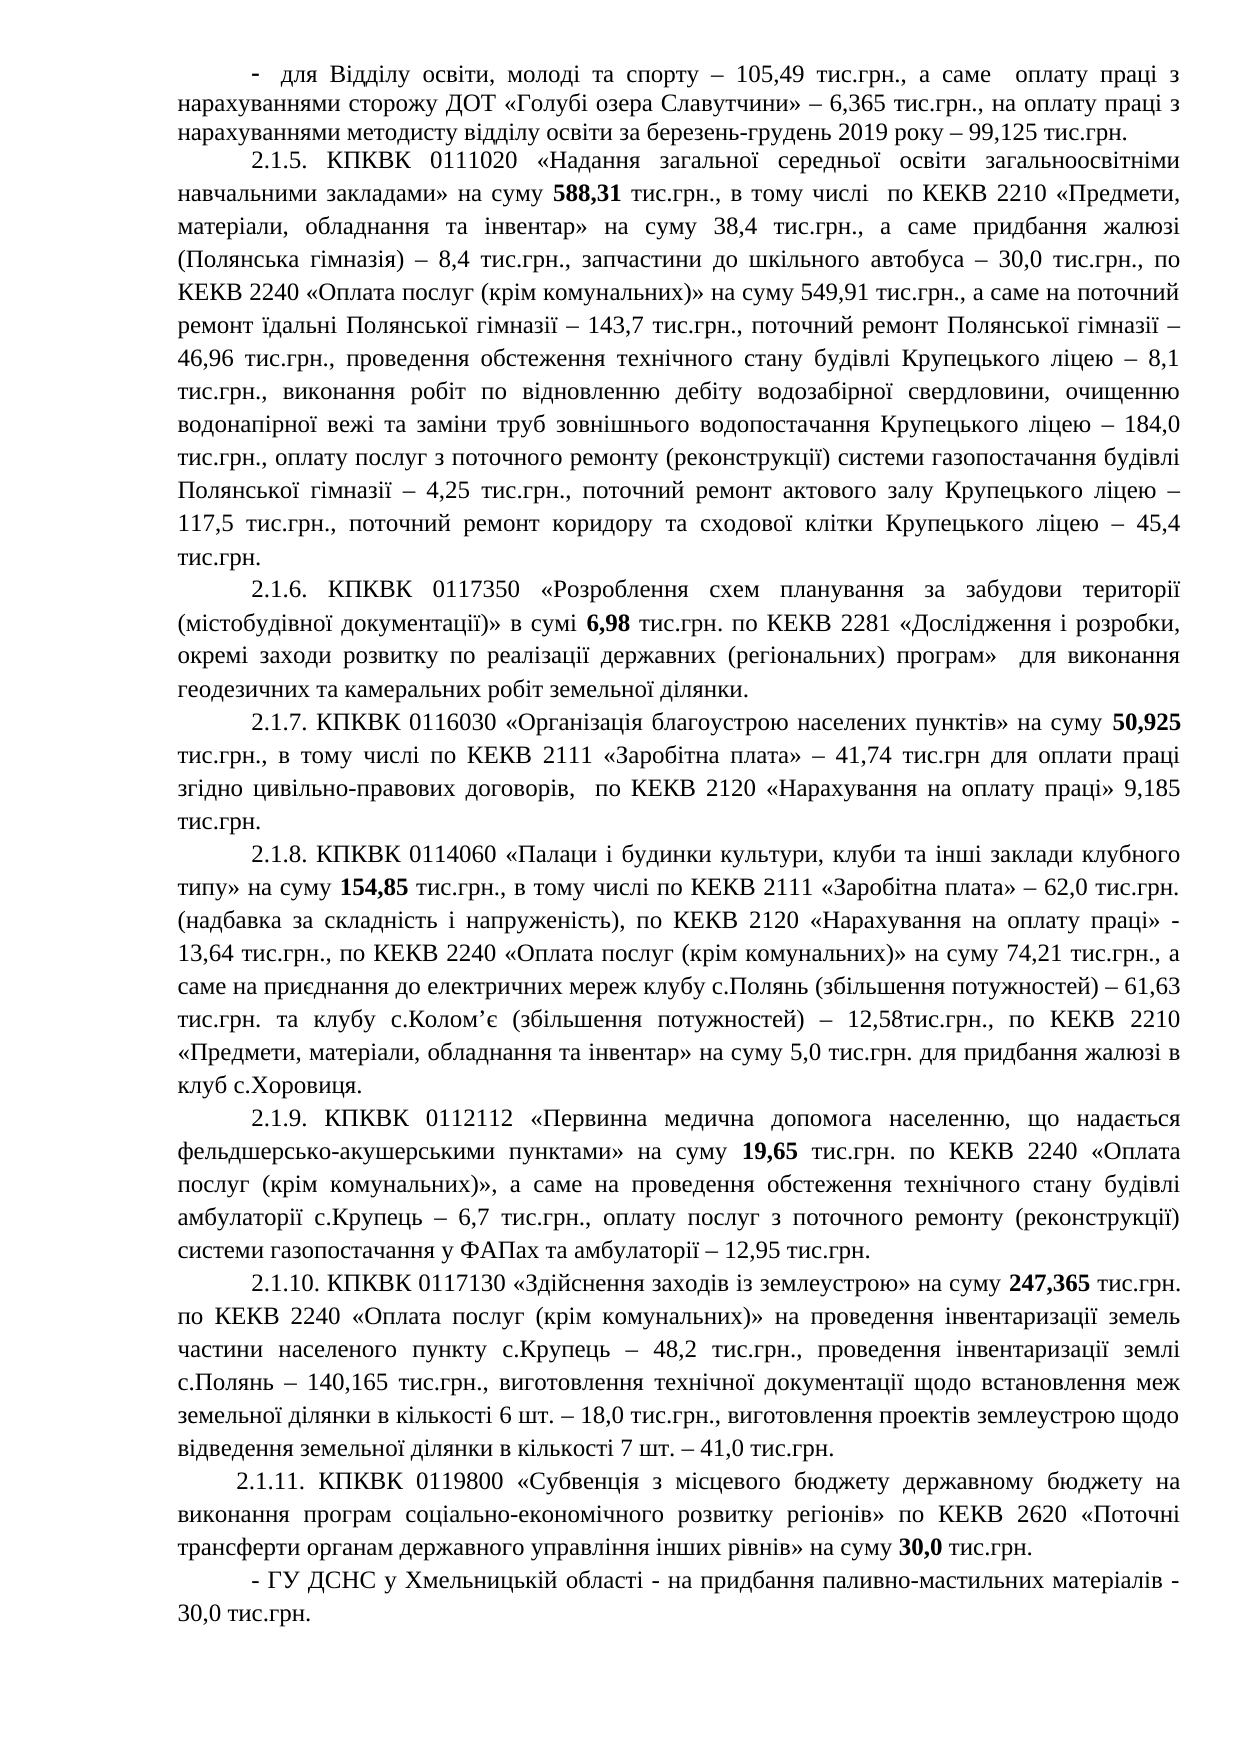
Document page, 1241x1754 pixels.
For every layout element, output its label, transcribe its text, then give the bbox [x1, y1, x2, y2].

text 2.1.8. КПКВК 0114060 «Палаци і будинки культури, клуби та інші заклади клубного типу» на суму 154,85 тис.грн., в тому числі по КЕКВ 2111 «Заробітна плата» – 62,0 тис.грн. (надбавка за складність і напруженість), по КЕКВ 2120 «Нарахування на оплату праці» - 13,64 тис.грн., по КЕКВ 2240 «Оплата послуг (крім комунальних)» на суму 74,21 тис.грн., а саме на приєднання до електричних мереж клубу с.Полянь (збільшення потужностей) – 61,63 тис.грн. та клубу с.Колом’є (збільшення потужностей) – 12,58тис.грн., по КЕКВ 2210 «Предмети, матеріали, обладнання та інвентар» на суму 5,0 тис.грн. для придбання жалюзі в клуб с.Хоровиця. [177, 839, 1181, 1099]
text 2.1.10. КПКВК 0117130 «Здійснення заходів із землеустрою» на суму 247,365 тис.грн. по КЕКВ 2240 «Оплата послуг (крім комунальних)» на проведення інвентаризації земель частини населеного пункту с.Крупець – 48,2 тис.грн., проведення інвентаризації землі с.Полянь – 140,165 тис.грн., виготовлення технічної документації щодо встановлення меж земельної ділянки в кількості 6 шт. – 18,0 тис.грн., виготовлення проектів землеустрою щодо відведення земельної ділянки в кількості 7 шт. – 41,0 тис.грн. [177, 1268, 1181, 1462]
list для Відділу освіти, молоді та спорту – 105,49 тис.грн., а саме оплату праці з нарахуваннями сторожу ДОТ «Голубі озера Славутчини» – 6,365 тис.грн., на оплату праці з нарахуваннями методисту відділу освіти за березень-грудень 2019 року – 99,125 тис.грн. [177, 59, 1181, 145]
text 2.1.7. КПКВК 0116030 «Організація благоустрою населених пунктів» на суму 50,925 тис.грн., в тому числі по КЕКВ 2111 «Заробітна плата» – 41,74 тис.грн для оплати праці згідно цивільно-правових договорів, по КЕКВ 2120 «Нарахування на оплату праці» 9,185 тис.грн. [177, 707, 1181, 834]
text - ГУ ДСНС у Хмельницькій області - на придбання паливно-мастильних матеріалів - 30,0 тис.грн. [177, 1565, 1181, 1627]
text 2.1.9. КПКВК 0112112 «Первинна медична допомога населенню, що надається фельдшерсько-акушерськими пунктами» на суму 19,65 тис.грн. по КЕКВ 2240 «Оплата послуг (крім комунальних)», а саме на проведення обстеження технічного стану будівлі амбулаторії с.Крупець – 6,7 тис.грн., оплату послуг з поточного ремонту (реконструкції) системи газопостачання у ФАПах та амбулаторії – 12,95 тис.грн. [177, 1103, 1181, 1264]
text 2.1.6. КПКВК 0117350 «Розроблення схем планування за забудови території (містобудівної документації)» в сумі 6,98 тис.грн. по КЕКВ 2281 «Дослідження і розробки, окремі заходи розвитку по реалізації державних (регіональних) програм» для виконання геодезичних та камеральних робіт земельної ділянки. [177, 574, 1181, 702]
text 2.1.11. КПКВК 0119800 «Субвенція з місцевого бюджету державному бюджету на виконання програм соціально-економічного розвитку регіонів» по КЕКВ 2620 «Поточні трансферти органам державного управління інших рівнів» на суму 30,0 тис.грн. [177, 1466, 1181, 1561]
text 2.1.5. КПКВК 0111020 «Надання загальної середньої освіти загальноосвітніми навчальними закладами» на суму 588,31 тис.грн., в тому числі по КЕКВ 2210 «Предмети, матеріали, обладнання та інвентар» на суму 38,4 тис.грн., а саме придбання жалюзі (Полянська гімназія) – 8,4 тис.грн., запчастини до шкільного автобуса – 30,0 тис.грн., по КЕКВ 2240 «Оплата послуг (крім комунальних)» на суму 549,91 тис.грн., а саме на поточний ремонт їдальні Полянської гімназії – 143,7 тис.грн., поточний ремонт Полянської гімназії – 46,96 тис.грн., проведення обстеження технічного стану будівлі Крупецького ліцею – 8,1 тис.грн., виконання робіт по відновленню дебіту водозабірної свердловини, очищенню водонапірної вежі та заміни труб зовнішнього водопостачання Крупецького ліцею – 184,0 тис.грн., оплату послуг з поточного ремонту (реконструкції) системи газопостачання будівлі Полянської гімназії – 4,25 тис.грн., поточний ремонт актового залу Крупецького ліцею – 117,5 тис.грн., поточний ремонт коридору та сходової клітки Крупецького ліцею – 45,4 тис.грн. [177, 145, 1181, 570]
